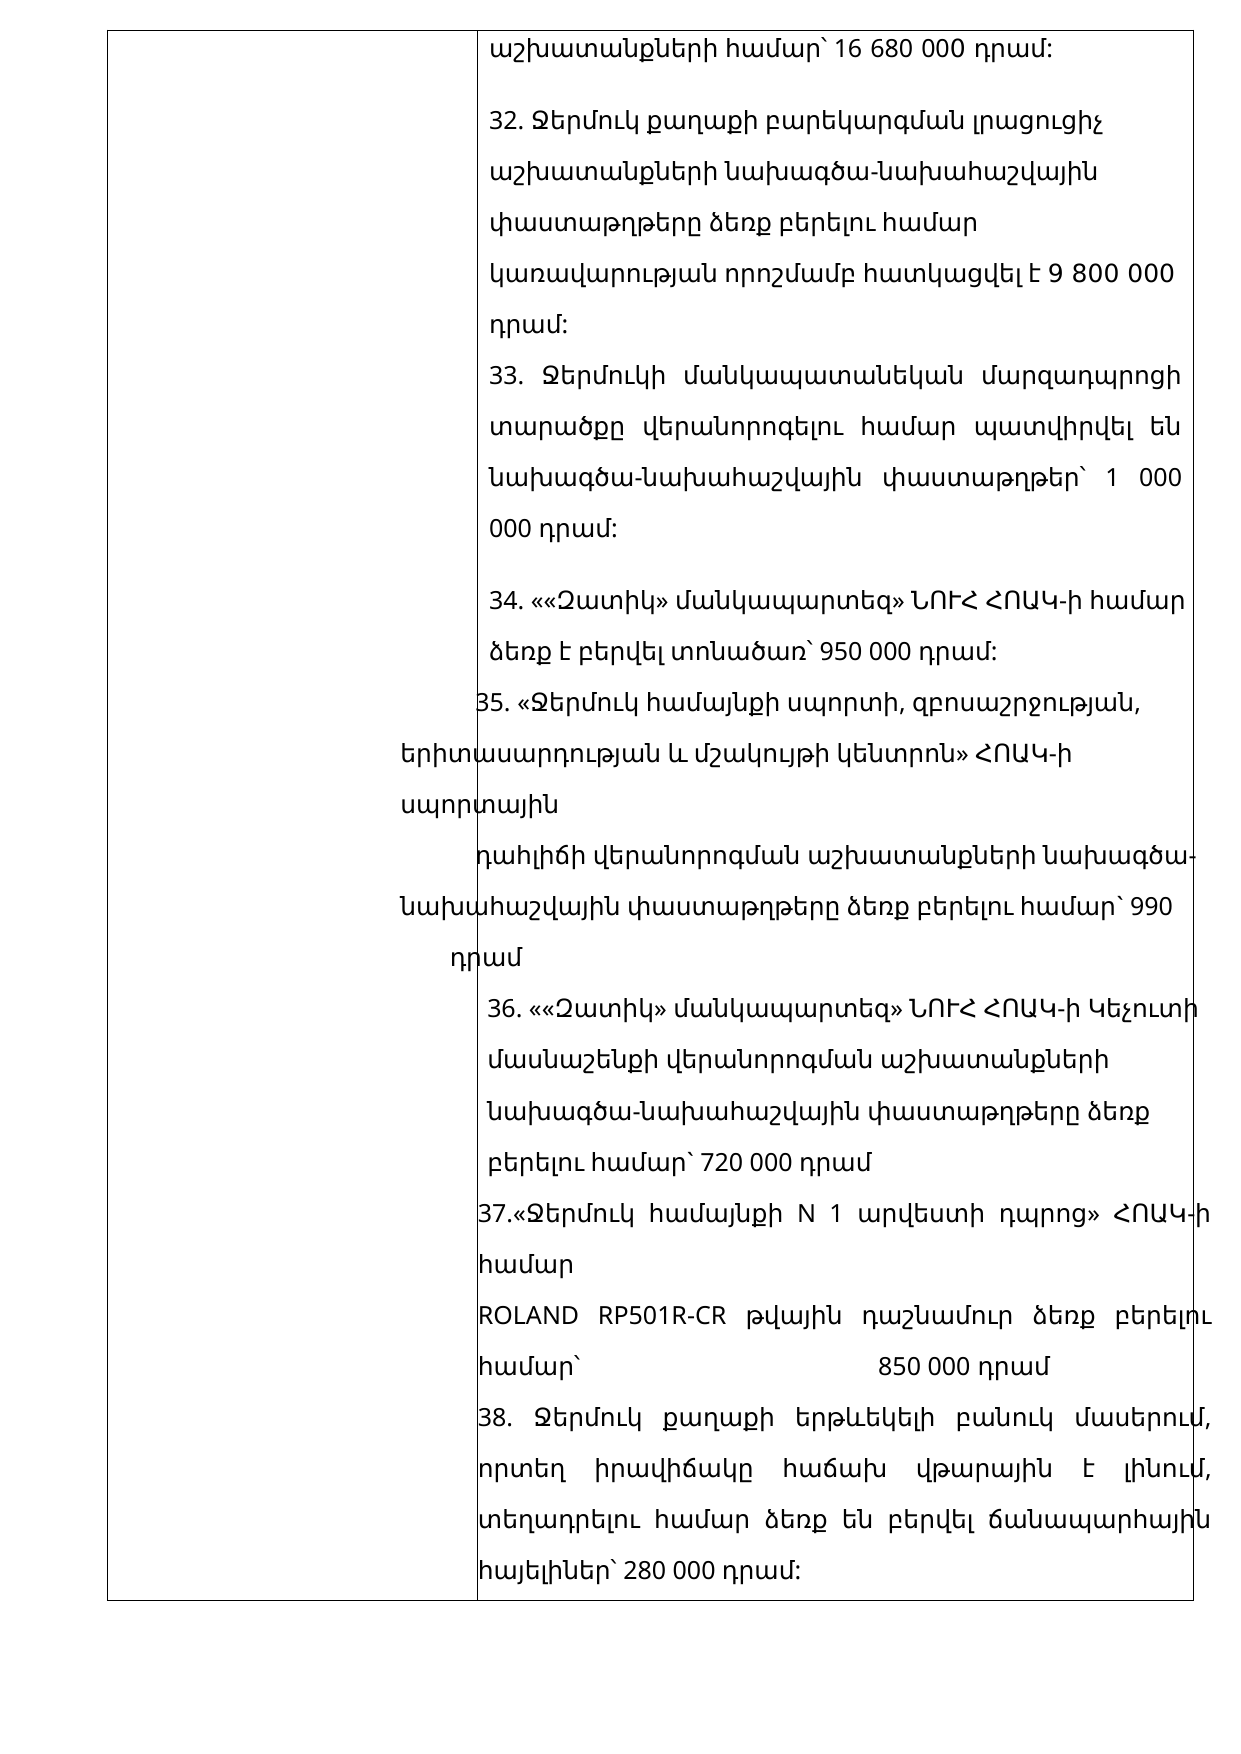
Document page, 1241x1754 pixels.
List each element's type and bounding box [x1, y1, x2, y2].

table_cell [108, 31, 477, 1600]
table_cell [478, 31, 1193, 1600]
